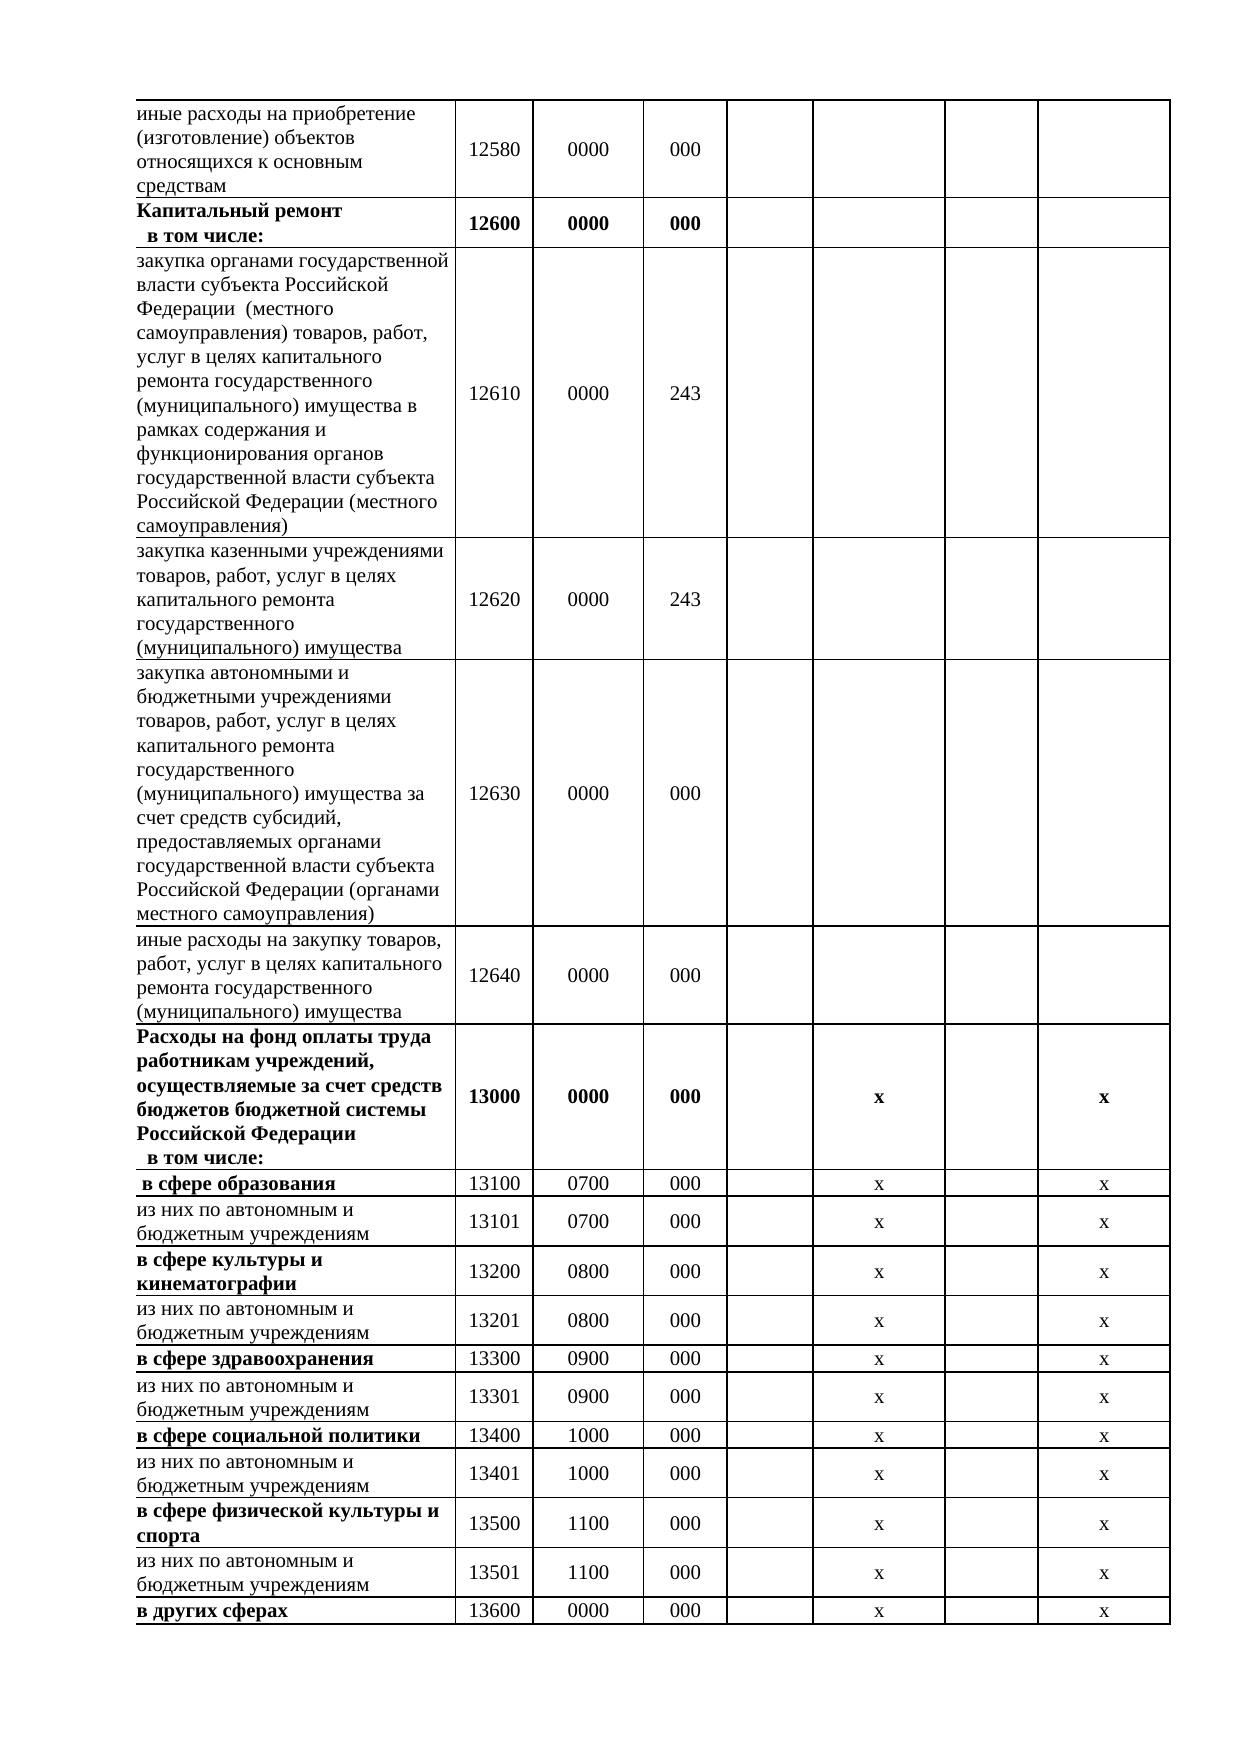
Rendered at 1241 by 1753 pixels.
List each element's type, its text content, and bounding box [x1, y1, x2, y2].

table_cell 0800 [534, 1247, 643, 1295]
table_cell [728, 1296, 812, 1344]
table_cell 0000 [534, 198, 643, 247]
table_cell закупка автономными и бюджетными учреждениями товаров, работ, услуг в целях капитального ремонта государственного (муниципального) имущества за счет средств субсидий, предоставляемых органами государственной власти субъекта Российской Федерации (органами местного самоуправления) [136, 660, 455, 925]
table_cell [136, 1548, 455, 1596]
table_cell 000 [644, 101, 726, 197]
table_cell в сфере образования [136, 1170, 455, 1195]
table_cell [1039, 101, 1169, 197]
table_cell 000 [644, 1170, 726, 1195]
table_cell 0000 [534, 1598, 643, 1623]
table_cell 13101 [456, 1197, 532, 1245]
table_cell 000 [644, 1373, 726, 1421]
table_cell из них по автономным и бюджетным учреждениям [136, 1296, 455, 1344]
table_cell [946, 101, 1037, 197]
table_cell 13200 [456, 1247, 532, 1295]
table_cell 1000 [534, 1449, 643, 1497]
table_cell 000 [644, 1598, 726, 1623]
table_cell [728, 101, 812, 197]
table_cell х [1039, 1449, 1169, 1497]
table_cell [728, 1449, 812, 1497]
table_cell 13300 [456, 1346, 532, 1371]
table_cell х [814, 1548, 944, 1596]
table_cell х [1039, 1373, 1169, 1421]
table_cell 000 [644, 1346, 726, 1371]
table_cell 12610 [456, 248, 532, 537]
table_cell [814, 101, 944, 197]
table_cell [946, 1247, 1037, 1295]
table_cell 0000 [534, 927, 643, 1023]
table_cell х [814, 1296, 944, 1344]
table_cell х [1039, 1025, 1169, 1169]
table_cell в сфере физической культуры и спорта [136, 1498, 455, 1547]
table_cell х [1039, 1296, 1169, 1344]
table_cell 13500 [456, 1498, 532, 1547]
table_cell х [814, 1373, 944, 1421]
table_cell 0700 [534, 1170, 643, 1195]
table_cell [946, 1449, 1037, 1497]
table_cell [1039, 927, 1169, 1023]
table_cell [946, 1346, 1037, 1371]
table_cell 12630 [456, 660, 532, 925]
table_cell 13600 [456, 1598, 532, 1623]
table_cell [728, 1548, 812, 1596]
table_cell х [814, 1449, 944, 1497]
table_cell [946, 1197, 1037, 1245]
table_cell [728, 538, 812, 659]
table_cell [1039, 660, 1169, 925]
table_cell [728, 1598, 812, 1623]
table_cell 13000 [456, 1025, 532, 1169]
table_cell [814, 248, 944, 537]
table_cell [728, 1373, 812, 1421]
table_cell 12580 [456, 101, 532, 197]
table_cell [946, 927, 1037, 1023]
table_cell 0000 [534, 538, 643, 659]
table_cell [814, 660, 944, 925]
table_cell 13201 [456, 1296, 532, 1344]
table_cell [946, 1373, 1037, 1421]
table_cell из них по автономным и бюджетным учреждениям [136, 1197, 455, 1245]
table_cell 243 [644, 538, 726, 659]
table_cell 000 [644, 198, 726, 247]
table_cell х [814, 1498, 944, 1547]
table_cell [1039, 248, 1169, 537]
table_cell Капитальный ремонт в том числе: [136, 198, 455, 247]
table_cell х [814, 1170, 944, 1195]
table_cell Расходы на фонд оплаты труда работникам учреждений, осуществляемые за счет средств бюджетов бюджетной системы Российской Федерации в том числе: [136, 1025, 455, 1169]
table_cell [946, 1548, 1037, 1596]
table_cell иные расходы на закупку товаров, работ, услуг в целях капитального ремонта государственного (муниципального) имущества [136, 927, 455, 1023]
table_cell в других сферах [136, 1598, 455, 1623]
table_cell 000 [644, 1422, 726, 1447]
table_cell 1000 [534, 1422, 643, 1447]
table_cell 1100 [534, 1548, 643, 1596]
table_cell [946, 1296, 1037, 1344]
table_cell 1100 [534, 1498, 643, 1547]
table_cell [946, 1025, 1037, 1169]
table_cell иные расходы на приобретение (изготовление) объектов относящихся к основным средствам [136, 101, 455, 197]
table_cell 0000 [534, 660, 643, 925]
table_cell 000 [644, 1449, 726, 1497]
table_cell х [814, 1422, 944, 1447]
table_cell 13400 [456, 1422, 532, 1447]
table_cell 000 [644, 1498, 726, 1547]
table_cell 0800 [534, 1296, 643, 1344]
table_cell 12620 [456, 538, 532, 659]
table_cell закупка казенными учреждениями товаров, работ, услуг в целях капитального ремонта государственного (муниципального) имущества [136, 538, 455, 659]
table_cell 000 [644, 1296, 726, 1344]
table_cell [946, 1422, 1037, 1447]
table_cell [728, 1498, 812, 1547]
table_cell 0900 [534, 1373, 643, 1421]
table_cell [946, 660, 1037, 925]
table_cell х [814, 1346, 944, 1371]
table_cell [946, 538, 1037, 659]
table_cell 000 [644, 927, 726, 1023]
table_cell х [1039, 1170, 1169, 1195]
table_cell [1039, 198, 1169, 247]
table_cell 0000 [534, 248, 643, 537]
table_cell закупка органами государственной власти субъекта Российской Федерации (местного самоуправления) товаров, работ, услуг в целях капитального ремонта государственного (муниципального) имущества в рамках содержания и функционирования органов государственной власти субъекта Российской Федерации (местного самоуправления) [136, 248, 455, 537]
table_cell х [1039, 1247, 1169, 1295]
table_cell в сфере культуры и кинематографии [136, 1247, 455, 1295]
table_cell 000 [644, 660, 726, 925]
table_cell 0900 [534, 1346, 643, 1371]
table_cell [728, 1025, 812, 1169]
table_cell 13501 [456, 1548, 532, 1596]
table_cell в сфере здравоохранения [136, 1346, 455, 1371]
table_cell 13401 [456, 1449, 532, 1497]
table_cell [728, 660, 812, 925]
table_cell х [814, 1025, 944, 1169]
table_cell 13301 [456, 1373, 532, 1421]
table_cell 0000 [534, 1025, 643, 1169]
table_cell [728, 248, 812, 537]
table_cell [946, 1598, 1037, 1623]
table_cell х [814, 1197, 944, 1245]
table_cell 12600 [456, 198, 532, 247]
table_cell х [1039, 1422, 1169, 1447]
table_cell х [1039, 1346, 1169, 1371]
table_cell 243 [644, 248, 726, 537]
table_cell [728, 198, 812, 247]
table_cell 000 [644, 1548, 726, 1596]
table_cell 12640 [456, 927, 532, 1023]
table_cell 000 [644, 1247, 726, 1295]
table_cell [946, 248, 1037, 537]
table_cell х [814, 1598, 944, 1623]
table_cell 0700 [534, 1197, 643, 1245]
table_cell 000 [644, 1025, 726, 1169]
table_cell х [1039, 1548, 1169, 1596]
table_cell [728, 1422, 812, 1447]
table_cell х [1039, 1197, 1169, 1245]
table_cell [814, 927, 944, 1023]
table_cell [946, 1170, 1037, 1195]
table_cell х [1039, 1498, 1169, 1547]
table_cell 0000 [534, 101, 643, 197]
table_cell [728, 1247, 812, 1295]
table_cell [1039, 538, 1169, 659]
table_cell [814, 538, 944, 659]
table_cell х [814, 1247, 944, 1295]
table_cell [946, 198, 1037, 247]
table_cell [728, 1170, 812, 1195]
table_cell из них по автономным и бюджетным учреждениям [136, 1373, 455, 1421]
table_cell [946, 1498, 1037, 1547]
table_cell [728, 1197, 812, 1245]
table_cell [814, 198, 944, 247]
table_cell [136, 1449, 455, 1497]
table_cell в сфере социальной политики [136, 1422, 455, 1447]
table_cell [728, 927, 812, 1023]
table_cell 000 [644, 1197, 726, 1245]
table_cell 13100 [456, 1170, 532, 1195]
table_cell [728, 1346, 812, 1371]
table_cell х [1039, 1598, 1169, 1623]
